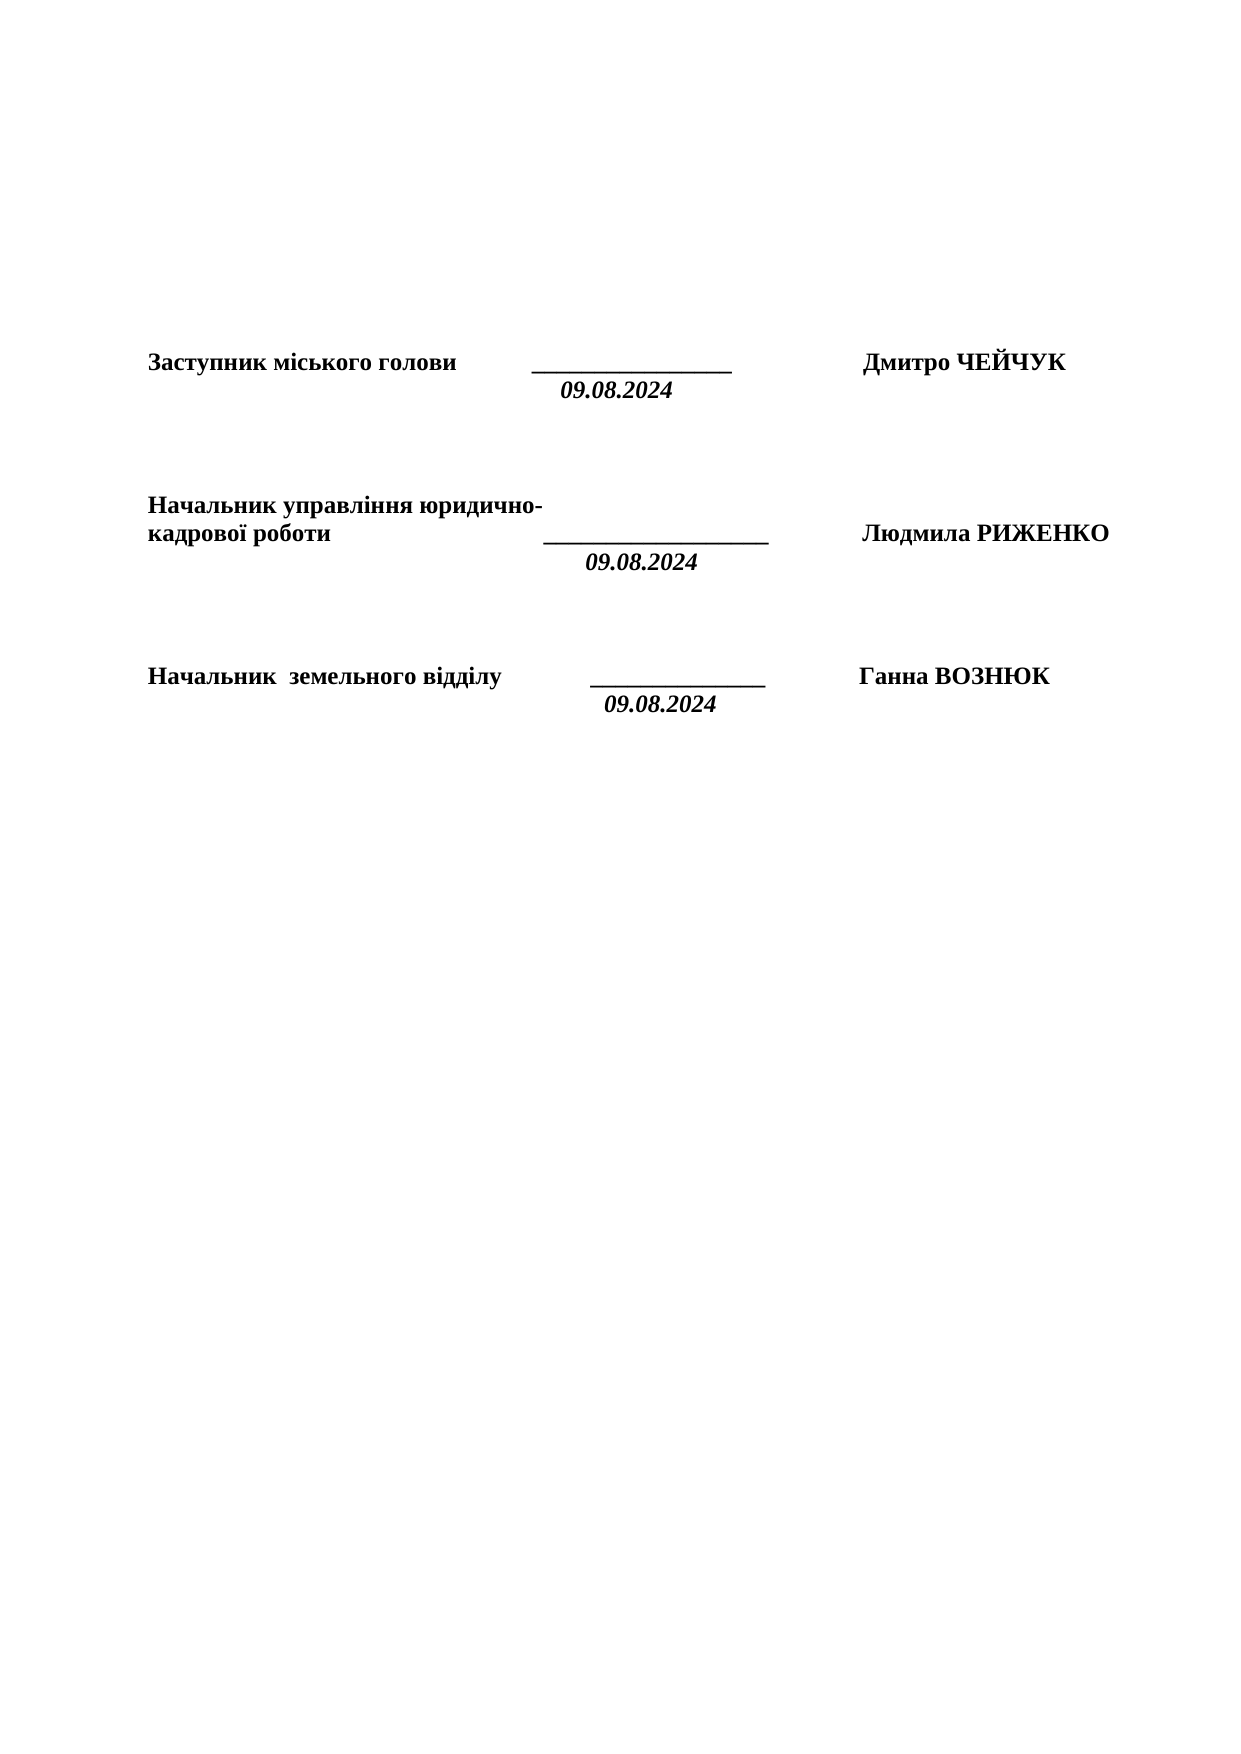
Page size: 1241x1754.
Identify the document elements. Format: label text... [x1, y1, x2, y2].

text 09.08.2024 [148, 547, 1152, 661]
text 09.08.2024 [148, 375, 1152, 432]
text Начальник управління юридично- [148, 461, 1152, 518]
text кадрової роботи __________________ Людмила РИЖЕНКО [148, 518, 1152, 547]
text Заступник міського голови ________________ Дмитро ЧЕЙЧУК [148, 347, 1152, 375]
text Начальник земельного відділу ______________ Ганна ВОЗНЮК [148, 661, 1152, 689]
text 09.08.2024 [148, 689, 1152, 718]
